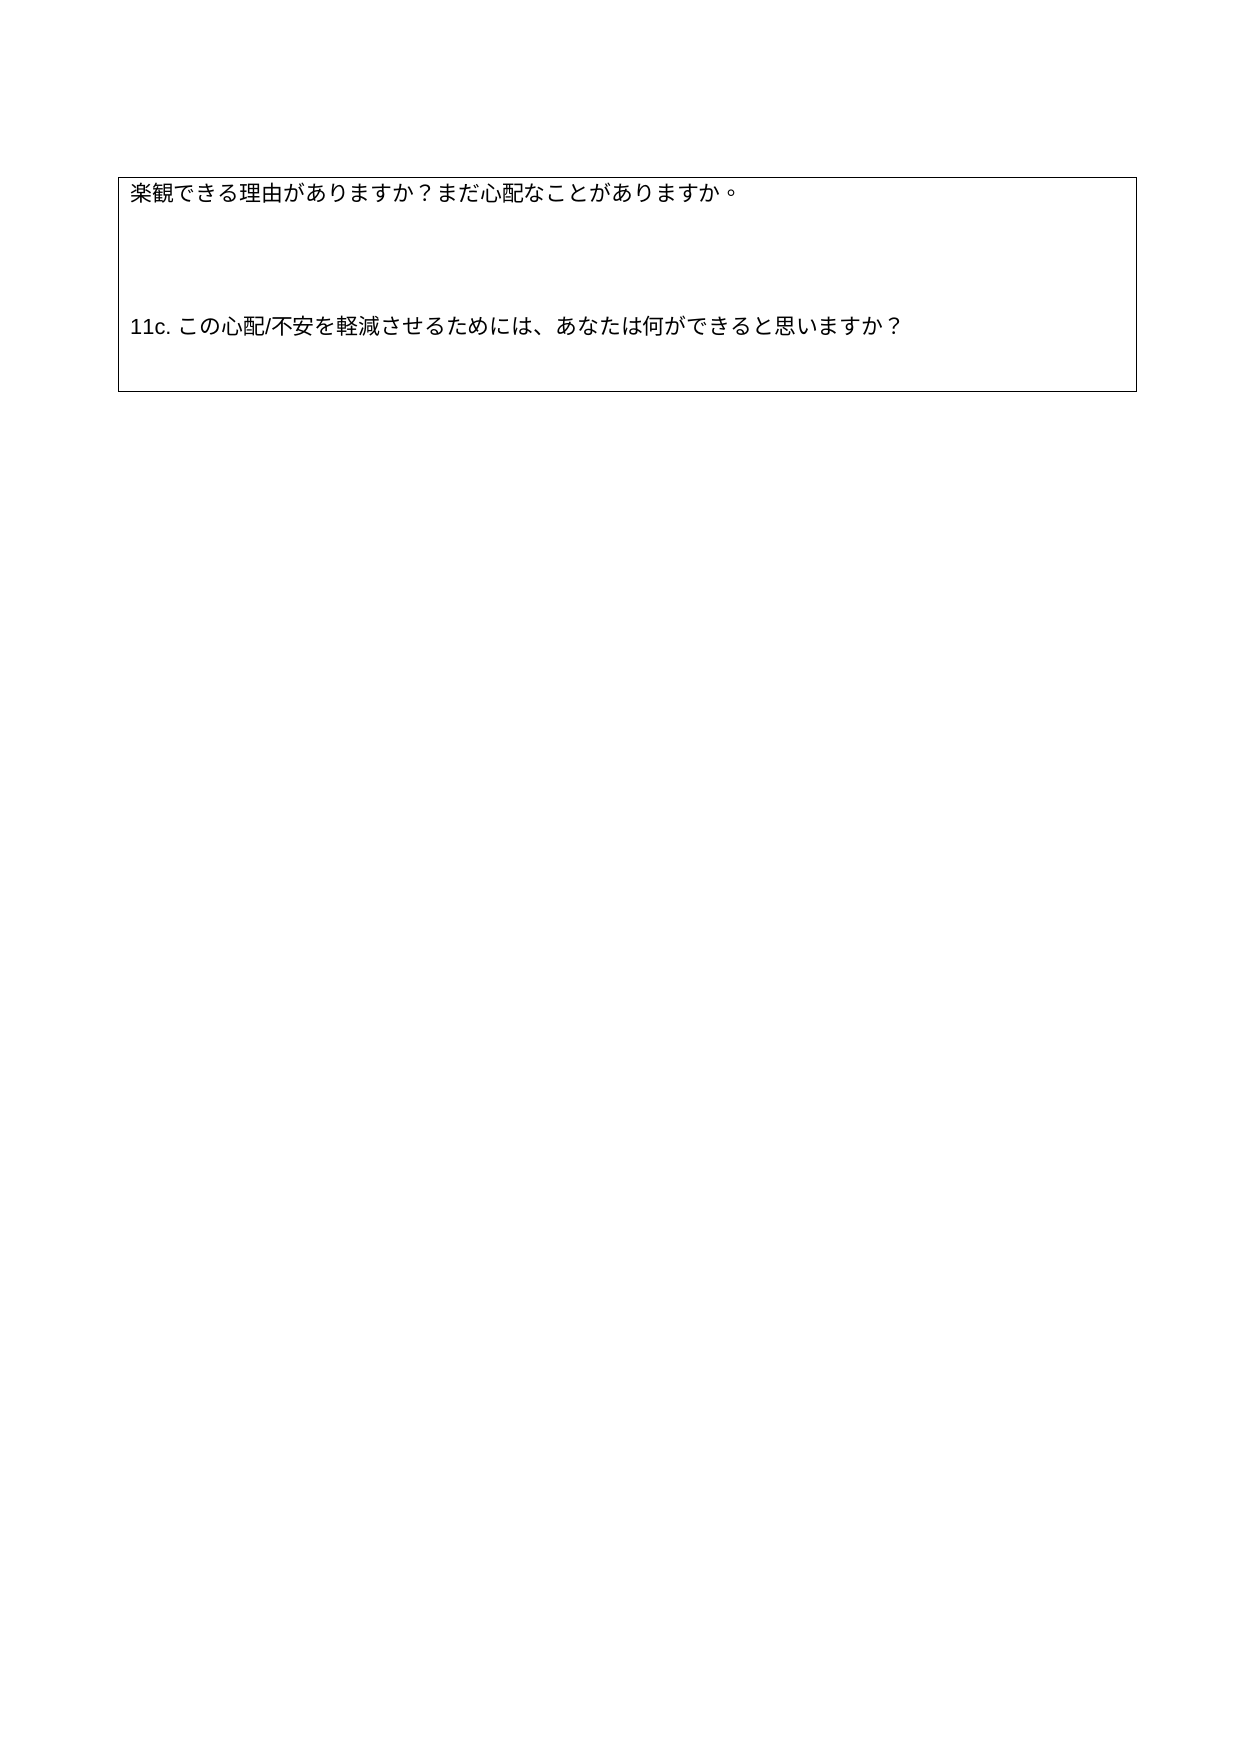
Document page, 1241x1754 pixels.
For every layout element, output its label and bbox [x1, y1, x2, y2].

table_cell [119, 178, 1136, 391]
